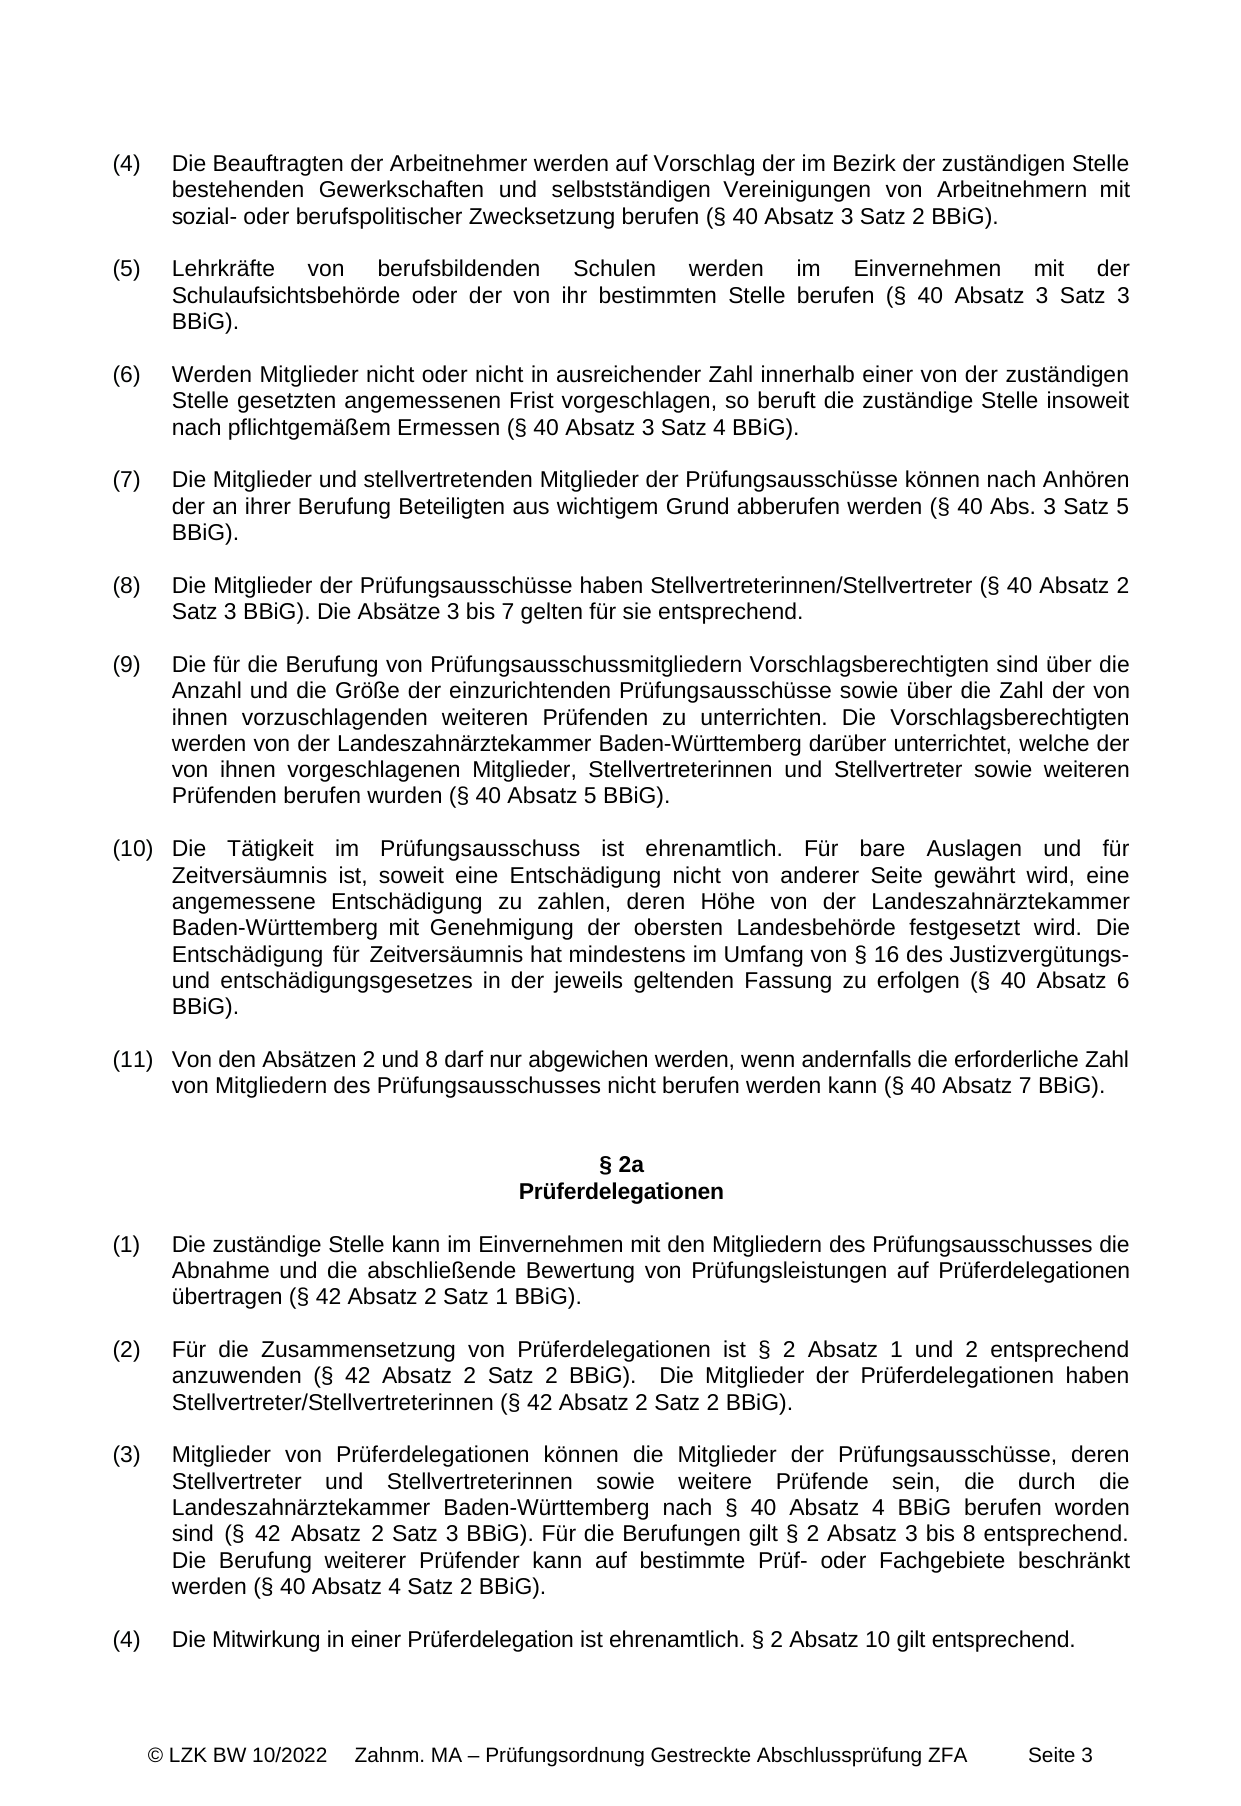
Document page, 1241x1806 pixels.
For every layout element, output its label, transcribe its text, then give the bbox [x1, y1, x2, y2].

list Lehrkräfte von berufsbildenden Schulen werden im Einvernehmen mit der Schulaufsichtsbehörde oder der von ihr bestimmten Stelle berufen (§ 40 Absatz 3 Satz 3 BBiG). [112, 255, 1130, 334]
text Prüferdelegationen [112, 1178, 1130, 1204]
list Die Mitglieder und stellvertretenden Mitglieder der Prüfungsausschüsse können nach Anhören der an ihrer Berufung Beteiligten aus wichtigem Grund abberufen werden (§ 40 Abs. 3 Satz 5 BBiG). [112, 466, 1130, 545]
list Werden Mitglieder nicht oder nicht in ausreichender Zahl innerhalb einer von der zuständigen Stelle gesetzten angemessenen Frist vorgeschlagen, so beruft die zuständige Stelle insoweit nach pflichtgemäßem Ermessen (§ 40 Absatz 3 Satz 4 BBiG). [112, 361, 1130, 440]
list Die für die Berufung von Prüfungsausschussmitgliedern Vorschlagsberechtigten sind über die Anzahl und die Größe der einzurichtenden Prüfungsausschüsse sowie über die Zahl der von ihnen vorzuschlagenden weiteren Prüfenden zu unterrichten. Die Vorschlagsberechtigten werden von der Landeszahnärztekammer Baden-Württemberg darüber unterrichtet, welche der von ihnen vorgeschlagenen Mitglieder, Stellvertreterinnen und Stellvertreter sowie weiteren Prüfenden berufen wurden (§ 40 Absatz 5 BBiG). [112, 651, 1130, 809]
text § 2a [112, 1151, 1130, 1178]
list Die Tätigkeit im Prüfungsausschuss ist ehrenamtlich. Für bare Auslagen und für Zeitversäumnis ist, soweit eine Entschädigung nicht von anderer Seite gewährt wird, eine angemessene Entschädigung zu zahlen, deren Höhe von der Landeszahnärztekammer Baden-Württemberg mit Genehmigung der obersten Landesbehörde festgesetzt wird. Die Entschädigung für Zeitversäumnis hat mindestens im Umfang von § 16 des Justizvergütungs- und entschädigungsgesetzes in der jeweils geltenden Fassung zu erfolgen (§ 40 Absatz 6 BBiG). [112, 835, 1130, 1020]
list Die Mitglieder der Prüfungsausschüsse haben Stellvertreterinnen/Stellvertreter (§ 40 Absatz 2 Satz 3 BBiG). Die Absätze 3 bis 7 gelten für sie entsprechend. [112, 572, 1130, 624]
list Die Beauftragten der Arbeitnehmer werden auf Vorschlag der im Bezirk der zuständigen Stelle bestehenden Gewerkschaften und selbstständigen Vereinigungen von Arbeitnehmern mit sozial- oder berufspolitischer Zwecksetzung berufen (§ 40 Absatz 3 Satz 2 BBiG). [112, 150, 1130, 229]
list Für die Zusammensetzung von Prüferdelegationen ist § 2 Absatz 1 und 2 entsprechend anzuwenden (§ 42 Absatz 2 Satz 2 BBiG). Die Mitglieder der Prüferdelegationen haben Stellvertreter/Stellvertreterinnen (§ 42 Absatz 2 Satz 2 BBiG). [112, 1336, 1130, 1415]
list Von den Absätzen 2 und 8 darf nur abgewichen werden, wenn andernfalls die erforderliche Zahl von Mitgliedern des Prüfungsausschusses nicht berufen werden kann (§ 40 Absatz 7 BBiG). [112, 1046, 1130, 1099]
list Die Mitwirkung in einer Prüferdelegation ist ehrenamtlich. § 2 Absatz 10 gilt entsprechend. [112, 1626, 1130, 1652]
list Mitglieder von Prüferdelegationen können die Mitglieder der Prüfungsausschüsse, deren Stellvertreter und Stellvertreterinnen sowie weitere Prüfende sein, die durch die Landeszahnärztekammer Baden-Württemberg nach § 40 Absatz 4 BBiG berufen worden sind (§ 42 Absatz 2 Satz 3 BBiG). Für die Berufungen gilt § 2 Absatz 3 bis 8 entsprechend. Die Berufung weiterer Prüfender kann auf bestimmte Prüf- oder Fachgebiete beschränkt werden (§ 40 Absatz 4 Satz 2 BBiG). [112, 1441, 1130, 1599]
list Die zuständige Stelle kann im Einvernehmen mit den Mitgliedern des Prüfungsausschusses die Abnahme und die abschließende Bewertung von Prüfungsleistungen auf Prüferdelegationen übertragen (§ 42 Absatz 2 Satz 1 BBiG). [112, 1231, 1130, 1309]
